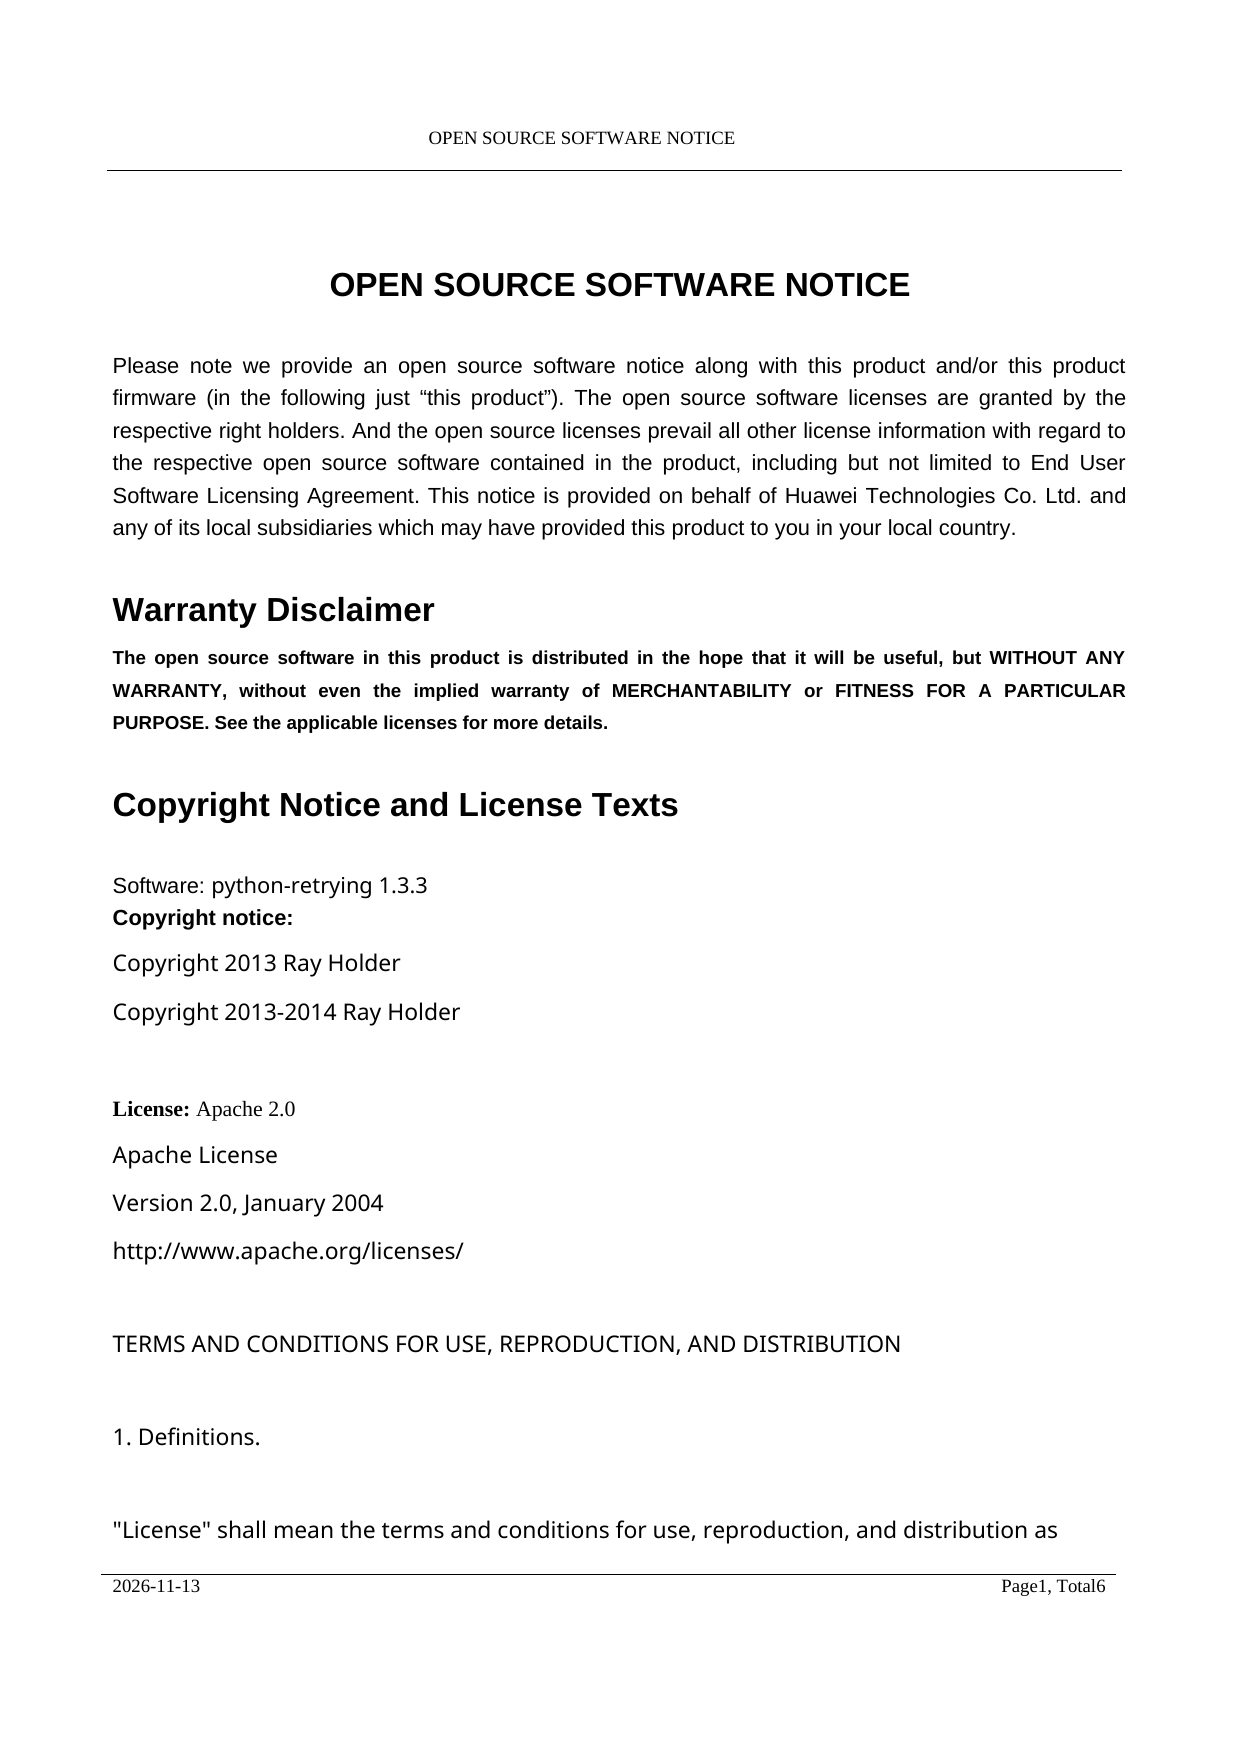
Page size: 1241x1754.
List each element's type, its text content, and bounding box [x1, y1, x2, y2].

text Please note we provide an open source software notice along with this product and/or this product firmware (in the following just “this product”). The open source software licenses are granted by the respective right holders. And the open source licenses prevail all other license information with regard to the respective open source software contained in the product, including but not limited to End User Software Licensing Agreement. This notice is provided on behalf of Huawei Technologies Co. Ltd. and any of its local subsidiaries which may have provided this product to you in your local country. [112, 349, 1128, 544]
text http://www.apache.org/licenses/ [112, 1234, 1128, 1267]
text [112, 1514, 1128, 1546]
text OPEN SOURCE SOFTWARE NOTICE [112, 251, 1128, 316]
text Software: python-retrying 1.3.3 [112, 869, 1128, 901]
text TERMS AND CONDITIONS FOR USE, REPRODUCTION, AND DISTRIBUTION [112, 1327, 1128, 1360]
text Warranty Disclaimer [112, 576, 1128, 641]
text Copyright 2013 Ray Holder Copyright 2013-2014 Ray Holder [112, 947, 1128, 1077]
text License: Apache 2.0 [112, 1093, 1128, 1125]
text Apache License [112, 1138, 1128, 1170]
text The open source software in this product is distributed in the hope that it will be useful, but WITHOUT ANY WARRANTY, without even the implied warranty of MERCHANTABILITY or FITNESS FOR A PARTICULAR PURPOSE. See the applicable licenses for more details. [112, 641, 1128, 739]
text 1. Definitions. [112, 1421, 1128, 1453]
text Version 2.0, January 2004 [112, 1186, 1128, 1218]
text Copyright notice: [112, 901, 1128, 934]
text Copyright Notice and License Texts [112, 771, 1128, 836]
